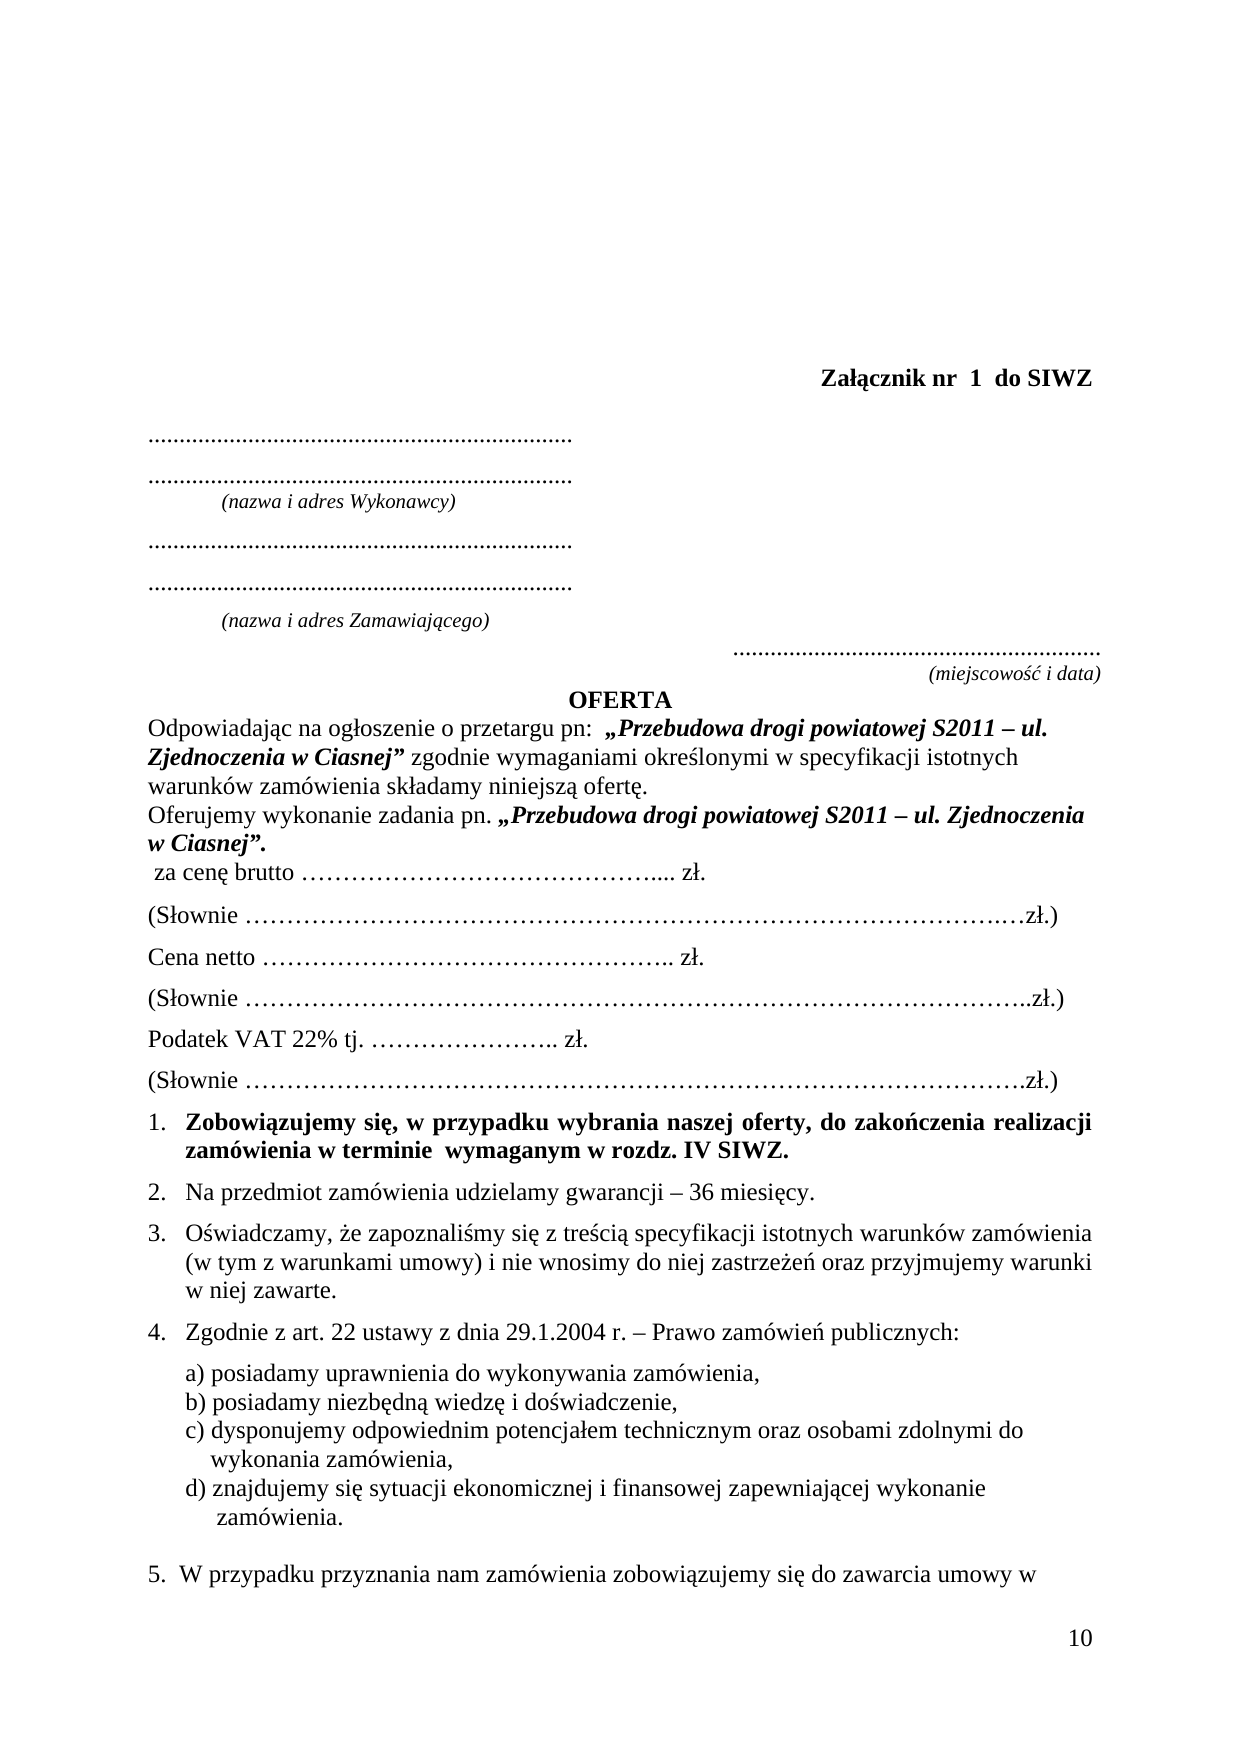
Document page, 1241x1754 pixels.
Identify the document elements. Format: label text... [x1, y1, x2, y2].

text c) dysponujemy odpowiednim potencjałem technicznym oraz osobami zdolnymi do [148, 1415, 1093, 1444]
text (miejscowość i data) [148, 661, 1101, 685]
text wykonania zamówienia, [148, 1444, 1093, 1473]
list Zgodnie z art. 22 ustawy z dnia 29.1.2004 r. – Prawo zamówień publicznych: [148, 1317, 1093, 1345]
text (Słownie ……………………………………………………………………………….…zł.) [148, 900, 1093, 929]
text .................................................................... [148, 460, 1211, 489]
text (nazwa i adres Wykonawcy) [148, 489, 1211, 513]
list Na przedmiot zamówienia udzielamy gwarancji – 36 miesięcy. [148, 1177, 1093, 1205]
text OFERTA [148, 685, 1093, 713]
list Oświadczamy, że zapoznaliśmy się z treścią specyfikacji istotnych warunków zamówienia (w tym z warunkami umowy) i nie wnosimy do niej zastrzeżeń oraz przyjmujemy warunki w niej zawarte. [148, 1218, 1093, 1304]
text .................................................................... [148, 567, 1093, 595]
text Oferujemy wykonanie zadania pn. „Przebudowa drogi powiatowej S2011 – ul. Zjednoczenia w Ciasnej”. [148, 800, 1093, 857]
text (nazwa i adres Zamawiającego) [148, 608, 1093, 632]
text Cena netto ………………………………………….. zł. [148, 942, 1093, 970]
text Załącznik nr 1 do SIWZ [148, 363, 1093, 392]
text zamówienia. [148, 1502, 1093, 1530]
text b) posiadamy niezbędną wiedzę i doświadczenie, [148, 1387, 1093, 1415]
list Zobowiązujemy się, w przypadku wybrania naszej oferty, do zakończenia realizacji zamówienia w terminie wymaganym w rozdz. IV SIWZ. [148, 1107, 1093, 1164]
text (Słownie …………………………………………………………………………………..zł.) [148, 983, 1093, 1012]
text .................................................................... [148, 525, 1211, 554]
text 5. W przypadku przyznania nam zamówienia zobowiązujemy się do zawarcia umowy w [148, 1559, 1093, 1588]
text (Słownie ………………………………………………………………………………….zł.) [148, 1065, 1093, 1094]
text ........................................................... [148, 632, 1101, 661]
text Podatek VAT 22% tj. ………………….. zł. [148, 1024, 1093, 1053]
text za cenę brutto …………………………………….... zł. [148, 857, 1093, 886]
text Odpowiadając na ogłoszenie o przetargu pn: „Przebudowa drogi powiatowej S2011 – ul. Zjednoczenia w Ciasnej” zgodnie wymaganiami określonymi w specyfikacji istotnych warunków zamówienia składamy niniejszą ofertę. [148, 713, 1093, 800]
text .................................................................... [148, 419, 1211, 448]
text d) znajdujemy się sytuacji ekonomicznej i finansowej zapewniającej wykonanie [148, 1473, 1093, 1502]
text a) posiadamy uprawnienia do wykonywania zamówienia, [185, 1358, 1093, 1387]
